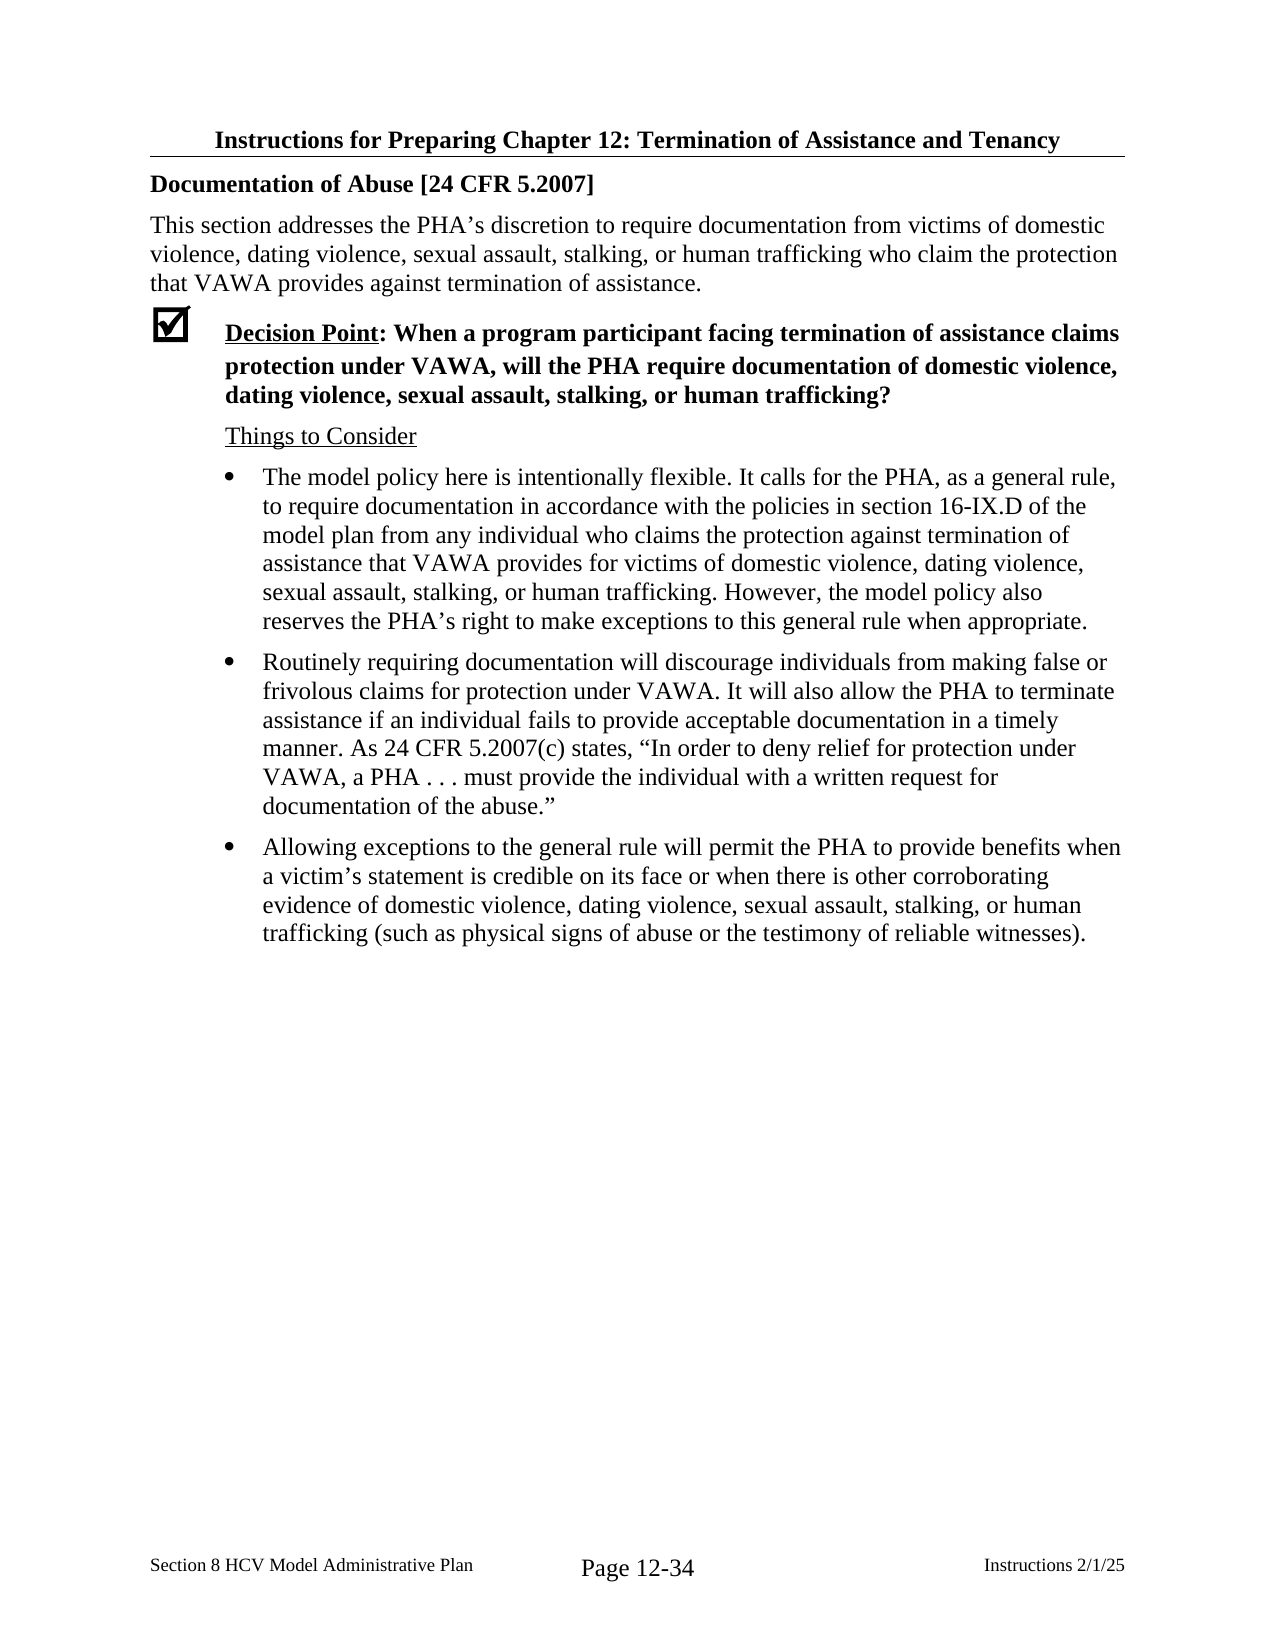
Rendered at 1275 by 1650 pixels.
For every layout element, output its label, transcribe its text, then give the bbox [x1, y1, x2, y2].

text This section addresses the PHA’s discretion to require documentation from victims of domestic violence, dating violence, sexual assault, stalking, or human trafficking who claim the protection that VAWA provides against termination of assistance. [150, 211, 1125, 297]
list Allowing exceptions to the general rule will permit the PHA to provide benefits when a victim’s statement is credible on its face or when there is other corroborating evidence of domestic violence, dating violence, sexual assault, stalking, or human trafficking (such as physical signs of abuse or the testimony of reliable witnesses). [225, 832, 1125, 947]
text Things to Consider [225, 421, 1125, 450]
list The model policy here is intentionally flexible. It calls for the PHA, as a general rule, to require documentation in accordance with the policies in section 16-IX.D of the model plan from any individual who claims the protection against termination of assistance that VAWA provides for victims of domestic violence, dating violence, sexual assault, stalking, or human trafficking. However, the model policy also reserves the PHA’s right to make exceptions to this general rule when appropriate. [225, 462, 1125, 635]
list Routinely requiring documentation will discourage individuals from making false or frivolous claims for protection under VAWA. It will also allow the PHA to terminate assistance if an individual fails to provide acceptable documentation in a timely manner. As 24 CFR 5.2007(c) states, “In order to deny relief for protection under VAWA, a PHA . . . must provide the individual with a written request for documentation of the abuse.” [225, 647, 1125, 820]
text Decision Point: When a program participant facing termination of assistance claims protection under VAWA, will the PHA require documentation of domestic violence, dating violence, sexual assault, stalking, or human trafficking? [150, 309, 1125, 408]
text Documentation of Abuse [24 CFR 5.2007] [150, 169, 1125, 198]
